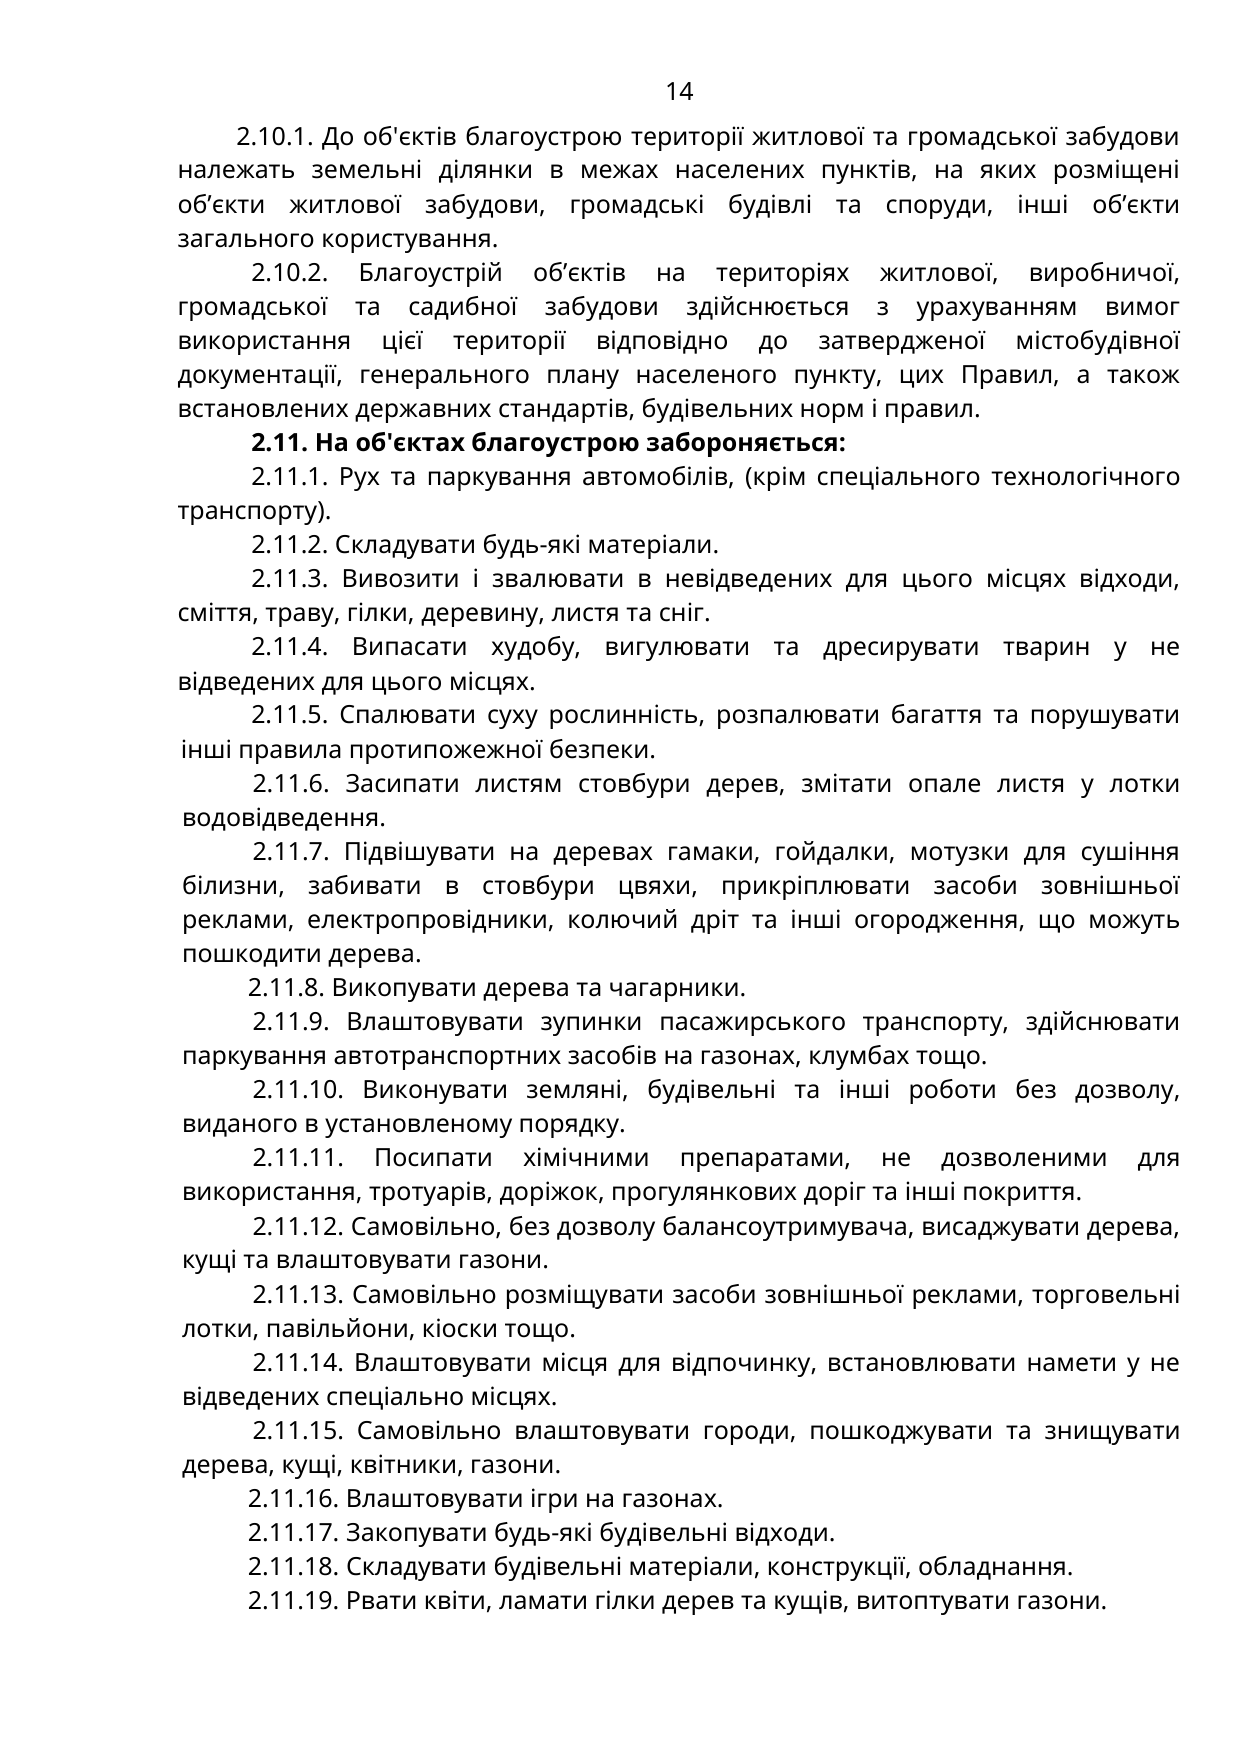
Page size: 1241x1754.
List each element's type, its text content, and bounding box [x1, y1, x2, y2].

text 2.11.3. Вивозити і звалювати в невідведених для цього місцях відходи, сміття, траву, гілки, деревину, листя та сніг. [177, 561, 1181, 629]
text 2.10.2. Благоустрій об’єктів на територіях житлової, виробничої, громадської та садибної забудови здійснюється з урахуванням вимог використання цієї території відповідно до затвердженої містобудівної документації, генерального плану населеного пункту, цих Правил, а також встановлених державних стандартів, будівельних норм і правил. [177, 254, 1181, 425]
text 2.11.19. Рвати квіти, ламати гілки дерев та кущів, витоптувати газони. [177, 1583, 1181, 1617]
text 2.11.4. Випасати худобу, вигулювати та дресирувати тварин у не відведених для цього місцях. [177, 629, 1181, 697]
text 2.10.1. До об'єктів благоустрою території житлової та громадської забудови належать земельні ділянки в межах населених пунктів, на яких розміщені об’єкти житлової забудови, громадські будівлі та споруди, інші об’єкти загального користування. [177, 118, 1181, 254]
text 2.11.2. Складувати будь-які матеріали. [177, 527, 1181, 561]
text 2.11. На об'єктах благоустрою забороняється: [177, 425, 1181, 459]
text 2.11.10. Виконувати земляні, будівельні та інші роботи без дозволу, виданого в установленому порядку. [182, 1072, 1181, 1140]
text 2.11.13. Самовільно розміщувати засоби зовнішньої реклами, торговельні лотки, павільйони, кіоски тощо. [182, 1276, 1181, 1344]
text 2.11.6. Засипати листям стовбури дерев, змітати опале листя у лотки водовідведення. [182, 765, 1181, 833]
text 2.11.18. Складувати будівельні матеріали, конструкції, обладнання. [177, 1549, 1181, 1583]
text 2.11.11. Посипати хімічними препаратами, не дозволеними для використання, тротуарів, доріжок, прогулянкових доріг та інші покриття. [182, 1140, 1181, 1208]
text 2.11.14. Влаштовувати місця для відпочинку, встановлювати намети у не відведених спеціально місцях. [182, 1344, 1181, 1412]
text 2.11.16. Влаштовувати ігри на газонах. [177, 1481, 1181, 1515]
text 2.11.17. Закопувати будь-які будівельні відходи. [177, 1515, 1181, 1549]
text 2.11.5. Спалювати суху рослинність, розпалювати багаття та порушувати інші правила протипожежної безпеки. [181, 697, 1181, 765]
text 2.11.1. Рух та паркування автомобілів, (крім спеціального технологічного транспорту). [177, 459, 1181, 527]
text 2.11.12. Самовільно, без дозволу балансоутримувача, висаджувати дерева, кущі та влаштовувати газони. [182, 1208, 1181, 1276]
text 2.11.15. Самовільно влаштовувати городи, пошкоджувати та знищувати дерева, кущі, квітники, газони. [182, 1412, 1181, 1481]
text 2.11.7. Підвішувати на деревах гамаки, гойдалки, мотузки для сушіння білизни, забивати в стовбури цвяхи, прикріплювати засоби зовнішньої реклами, електропровідники, колючий дріт та інші огородження, що можуть пошкодити дерева. [182, 833, 1181, 970]
text 2.11.8. Викопувати дерева та чагарники. [177, 970, 1181, 1004]
text 2.11.9. Влаштовувати зупинки пасажирського транспорту, здійснювати паркування автотранспортних засобів на газонах, клумбах тощо. [182, 1004, 1181, 1072]
